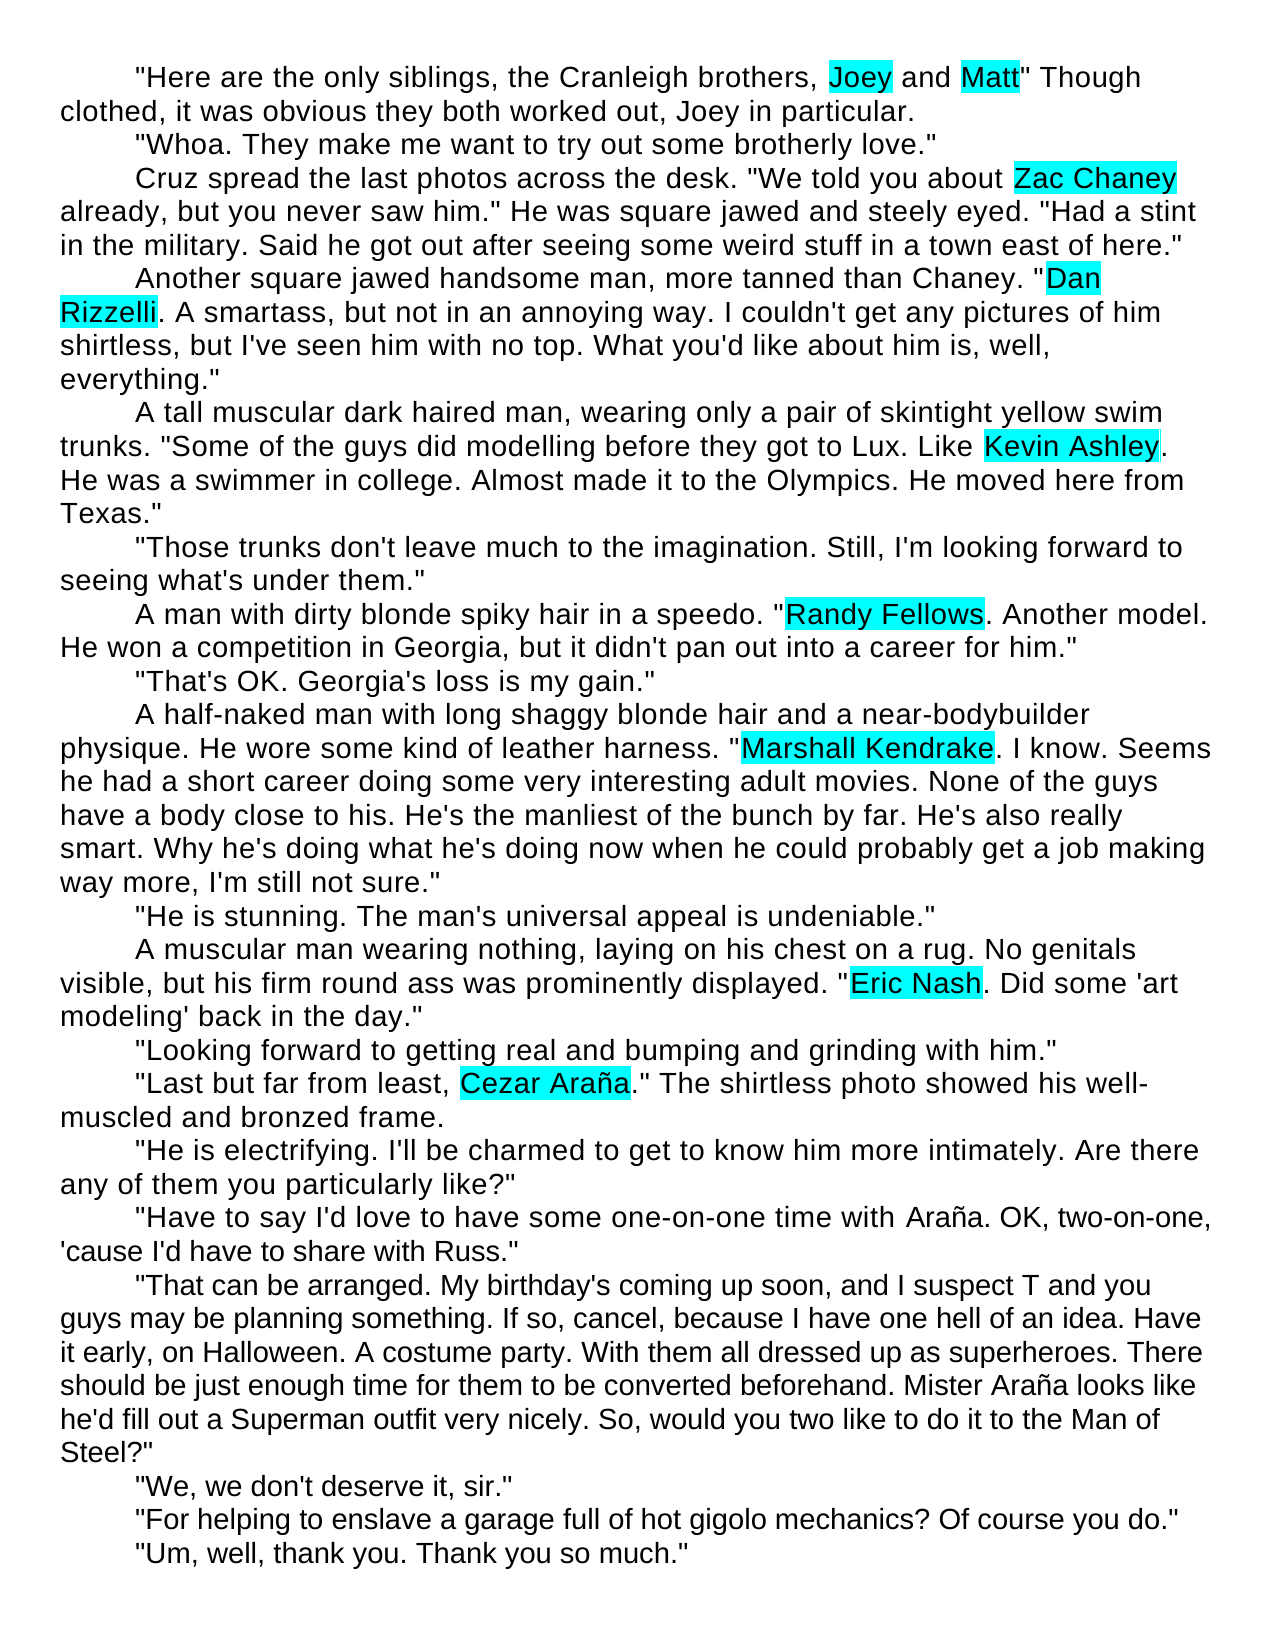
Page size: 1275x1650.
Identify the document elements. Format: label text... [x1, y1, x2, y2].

text "He is stunning. The man's universal appeal is undeniable." [60, 898, 1215, 932]
text Cruz spread the last photos across the desk. "We told you about Zac Chaney already, but you never saw him." He was square jawed and steely eyed. "Had a stint in the military. Said he got out after seeing some weird stuff in a town east of here." [60, 161, 1215, 261]
text A tall muscular dark haired man, wearing only a pair of skintight yellow swim trunks. "Some of the guys did modelling before they got to Lux. Like Kevin Ashley. He was a swimmer in college. Almost made it to the Olympics. He moved here from Texas." [60, 395, 1215, 529]
text Another square jawed handsome man, more tanned than Chaney. "Dan Rizzelli. A smartass, but not in an annoying way. I couldn't get any pictures of him shirtless, but I've seen him with no top. What you'd like about him is, well, everything." [60, 261, 1215, 395]
text "For helping to enslave a garage full of hot gigolo mechanics? Of course you do." [60, 1502, 1215, 1536]
text A half-naked man with long shaggy blonde hair and a near-bodybuilder physique. He wore some kind of leather harness. "Marshall Kendrake. I know. Seems he had a short career doing some very interesting adult movies. None of the guys have a body close to his. He's the manliest of the bunch by far. He's also really smart. Why he's doing what he's doing now when he could probably get a job making way more, I'm still not sure." [60, 697, 1215, 898]
text "Looking forward to getting real and bumping and grinding with him." [60, 1033, 1215, 1066]
text A man with dirty blonde spiky hair in a speedo. "Randy Fellows. Another model. He won a competition in Georgia, but it didn't pan out into a career for him." [60, 597, 1215, 664]
text "Those trunks don't leave much to the imagination. Still, I'm looking forward to seeing what's under them." [60, 529, 1215, 597]
text "We, we don't deserve it, sir." [60, 1469, 1215, 1502]
text "That's OK. Georgia's loss is my gain." [60, 664, 1215, 697]
text "Last but far from least, Cezar Araña." The shirtless photo showed his well-muscled and bronzed frame. [60, 1066, 1215, 1133]
text "Whoa. They make me want to try out some brotherly love." [60, 127, 1215, 161]
text "That can be arranged. My birthday's coming up soon, and I suspect T and you guys may be planning something. If so, cancel, because I have one hell of an idea. Have it early, on Halloween. A costume party. With them all dressed up as superheroes. There should be just enough time for them to be converted beforehand. Mister Araña looks like he'd fill out a Superman outfit very nicely. So, would you two like to do it to the Man of Steel?" [60, 1267, 1215, 1469]
text "He is electrifying. I'll be charmed to get to know him more intimately. Are there any of them you particularly like?" [60, 1133, 1215, 1200]
text "Um, well, thank you. Thank you so much." [60, 1536, 1215, 1569]
text "Here are the only siblings, the Cranleigh brothers, Joey and Matt" Though clothed, it was obvious they both worked out, Joey in particular. [60, 60, 1215, 127]
text A muscular man wearing nothing, laying on his chest on a rug. No genitals visible, but his firm round ass was prominently displayed. "Eric Nash. Did some 'art modeling' back in the day." [60, 932, 1215, 1033]
text "Have to say I'd love to have some one-on-one time with Araña. OK, two-on-one, 'cause I'd have to share with Russ." [60, 1200, 1215, 1267]
